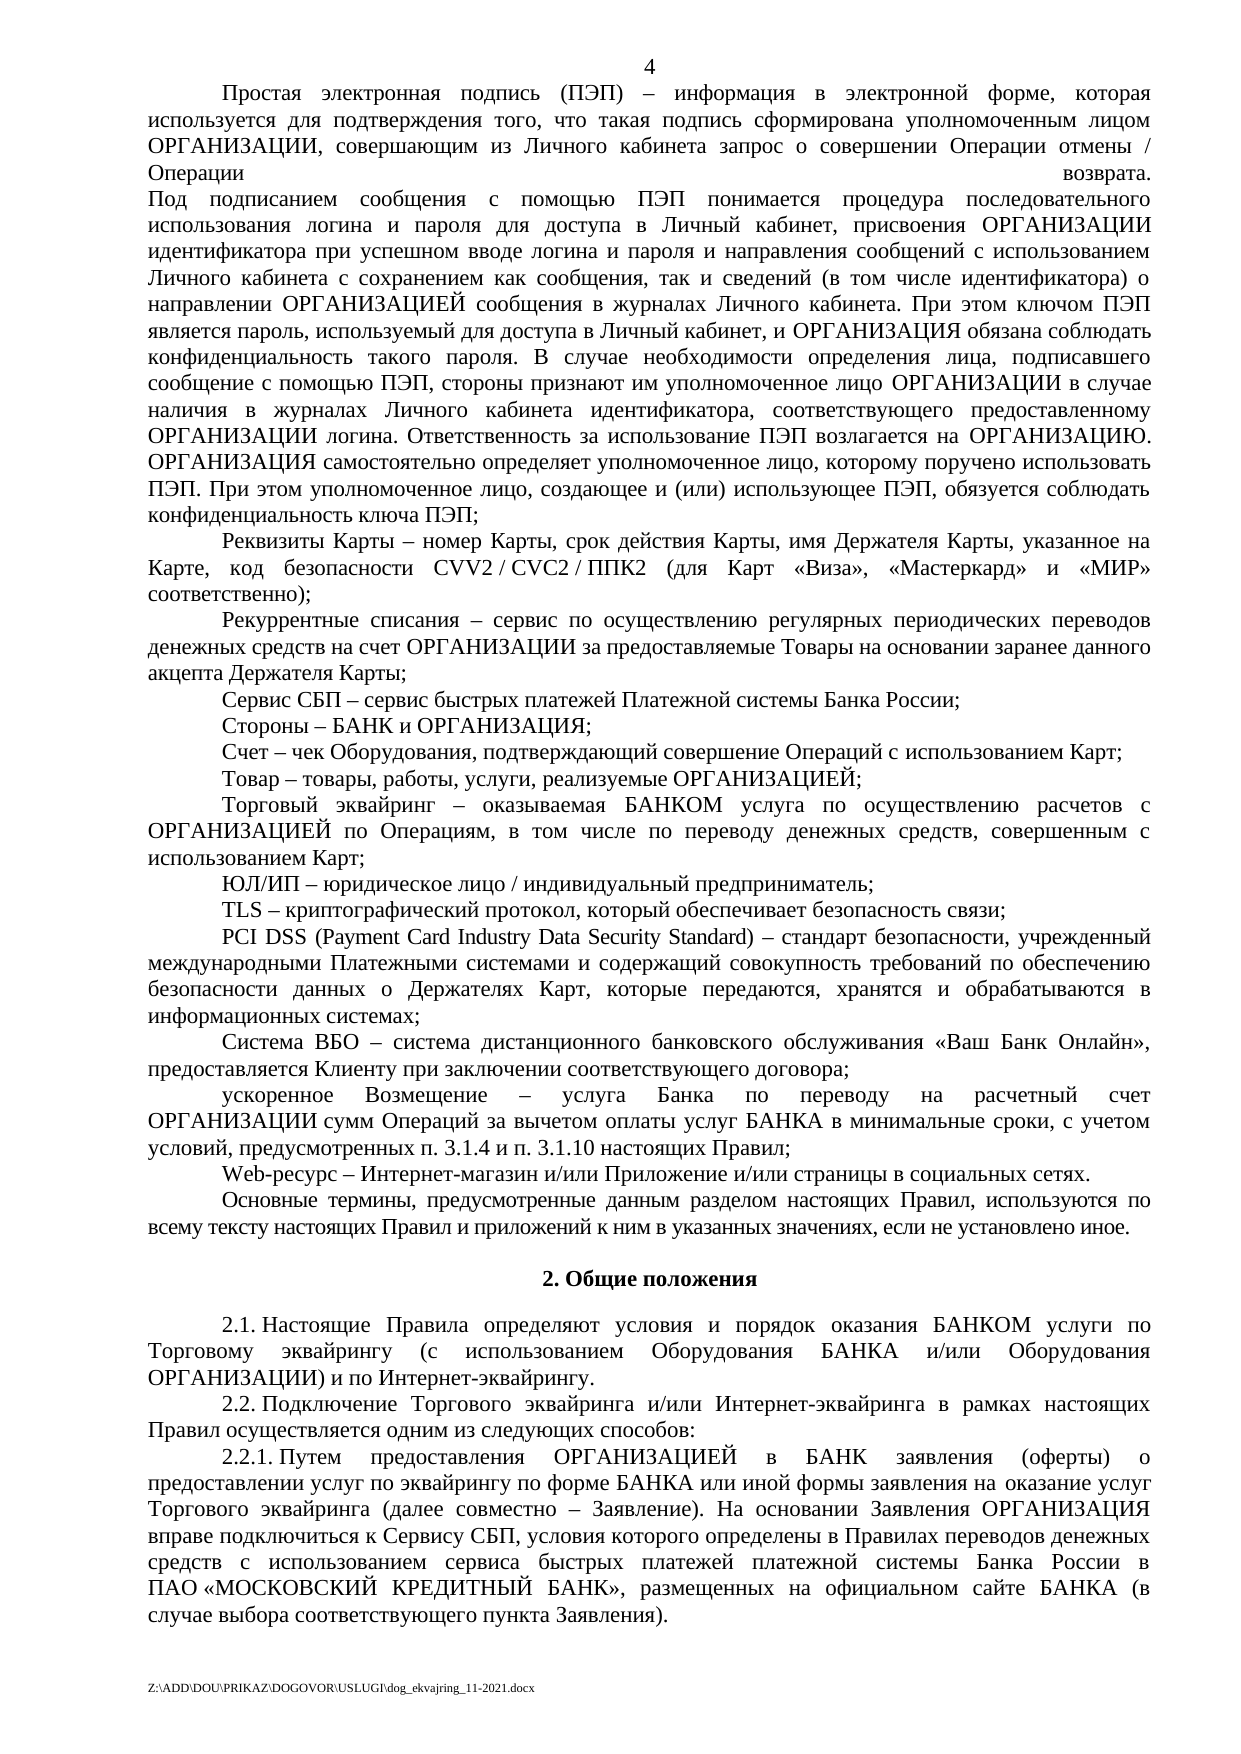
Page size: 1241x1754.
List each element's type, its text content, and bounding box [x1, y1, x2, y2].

text Счет – чек Оборудования, подтверждающий совершение Операций с использованием Карт; [148, 738, 1152, 765]
text 2.2.1. Путем предоставления ОРГАНИЗАЦИЕЙ в БАНК заявления (оферты) о предоставлении услуг по эквайрингу по форме БАНКА или иной формы заявления на оказание услуг Торгового эквайринга (далее совместно – Заявление). На основании Заявления ОРГАНИЗАЦИЯ вправе подключиться к Сервису СБП, условия которого определены в Правилах переводов денежных средств с использованием сервиса быстрых платежей платежной системы Банка России в ПАО «МОСКОВСКИЙ КРЕДИТНЫЙ БАНК», размещенных на официальном сайте БАНКА (в случае выбора соответствующего пункта Заявления). [148, 1443, 1152, 1627]
text Рекуррентные списания – сервис по осуществлению регулярных периодических переводов денежных средств на счет ОРГАНИЗАЦИИ за предоставляемые Товары на основании заранее данного акцепта Держателя Карты; [148, 607, 1152, 686]
text Система ВБО – система дистанционного банковского обслуживания «Ваш Банк Онлайн», предоставляется Клиенту при заключении соответствующего договора; [148, 1028, 1152, 1081]
text Реквизиты Карты – номер Карты, срок действия Карты, имя Держателя Карты, указанное на Карте, код безопасности CVV2 / CVC2 / ППК2 (для Карт «Виза», «Мастеркард» и «МИР» соответственно); [148, 527, 1152, 607]
text 2. Общие положения [74, 1265, 1152, 1292]
text Товар – товары, работы, услуги, реализуемые ОРГАНИЗАЦИЕЙ; [148, 765, 1152, 791]
text Торговый эквайринг – оказываемая БАНКОМ услуга по осуществлению расчетов с ОРГАНИЗАЦИЕЙ по Операциям, в том числе по переводу денежных средств, совершенным с использованием Карт; [148, 791, 1152, 870]
text Стороны – БАНК и ОРГАНИЗАЦИЯ; [148, 712, 1152, 738]
text Сервис СБП – сервис быстрых платежей Платежной системы Банка России; [148, 686, 1152, 712]
text ЮЛ/ИП – юридическое лицо / индивидуальный предприниматель; [148, 870, 1152, 896]
text TLS – криптографический протокол, который обеспечивает безопасность связи; [148, 896, 1152, 923]
text 2.1. Настоящие Правила определяют условия и порядок оказания БАНКОМ услуги по Торговому эквайрингу (с использованием Оборудования БАНКА и/или Оборудования ОРГАНИЗАЦИИ) и по Интернет-эквайрингу. [148, 1311, 1152, 1390]
text 2.2. Подключение Торгового эквайринга и/или Интернет-эквайринга в рамках настоящих Правил осуществляется одним из следующих способов: [148, 1390, 1152, 1443]
text Web-ресурс – Интернет-магазин и/или Приложение и/или страницы в социальных сетях. [148, 1160, 1152, 1186]
text PCI DSS (Payment Card Industry Data Security Standard) – стандарт безопасности, учрежденный международными Платежными системами и содержащий совокупность требований по обеспечению безопасности данных о Держателях Карт, которые передаются, хранятся и обрабатываются в информационных системах; [148, 923, 1152, 1028]
text Простая электронная подпись (ПЭП) – информация в электронной форме, которая используется для подтверждения того, что такая подпись сформирована уполномоченным лицом ОРГАНИЗАЦИИ, совершающим из Личного кабинета запрос о совершении Операции отмены / Операции возврата. Под подписанием сообщения с помощью ПЭП понимается процедура последовательного использования логина и пароля для доступа в Личный кабинет, присвоения ОРГАНИЗАЦИИ идентификатора при успешном вводе логина и пароля и направления сообщений с использованием Личного кабинета с сохранением как сообщения, так и сведений (в том числе идентификатора) о направлении ОРГАНИЗАЦИЕЙ сообщения в журналах Личного кабинета. При этом ключом ПЭП является пароль, используемый для доступа в Личный кабинет, и ОРГАНИЗАЦИЯ обязана соблюдать конфиденциальность такого пароля. В случае необходимости определения лица, подписавшего сообщение с помощью ПЭП, стороны признают им уполномоченное лицо ОРГАНИЗАЦИИ в случае наличия в журналах Личного кабинета идентификатора, соответствующего предоставленному ОРГАНИЗАЦИИ логина. Ответственность за использование ПЭП возлагается на ОРГАНИЗАЦИЮ. ОРГАНИЗАЦИЯ самостоятельно определяет уполномоченное лицо, которому поручено использовать ПЭП. При этом уполномоченное лицо, создающее и (или) использующее ПЭП, обязуется соблюдать конфиденциальность ключа ПЭП; [148, 79, 1152, 527]
text Основные термины, предусмотренные данным разделом настоящих Правил, используются по всему тексту настоящих Правил и приложений к ним в указанных значениях, если не установлено иное. [148, 1186, 1152, 1239]
text ускоренное Возмещение – услуга Банка по переводу на расчетный счет ОРГАНИЗАЦИИ сумм Операций за вычетом оплаты услуг БАНКА в минимальные сроки, с учетом условий, предусмотренных п. 3.1.4 и п. 3.1.10 настоящих Правил; [148, 1081, 1152, 1160]
